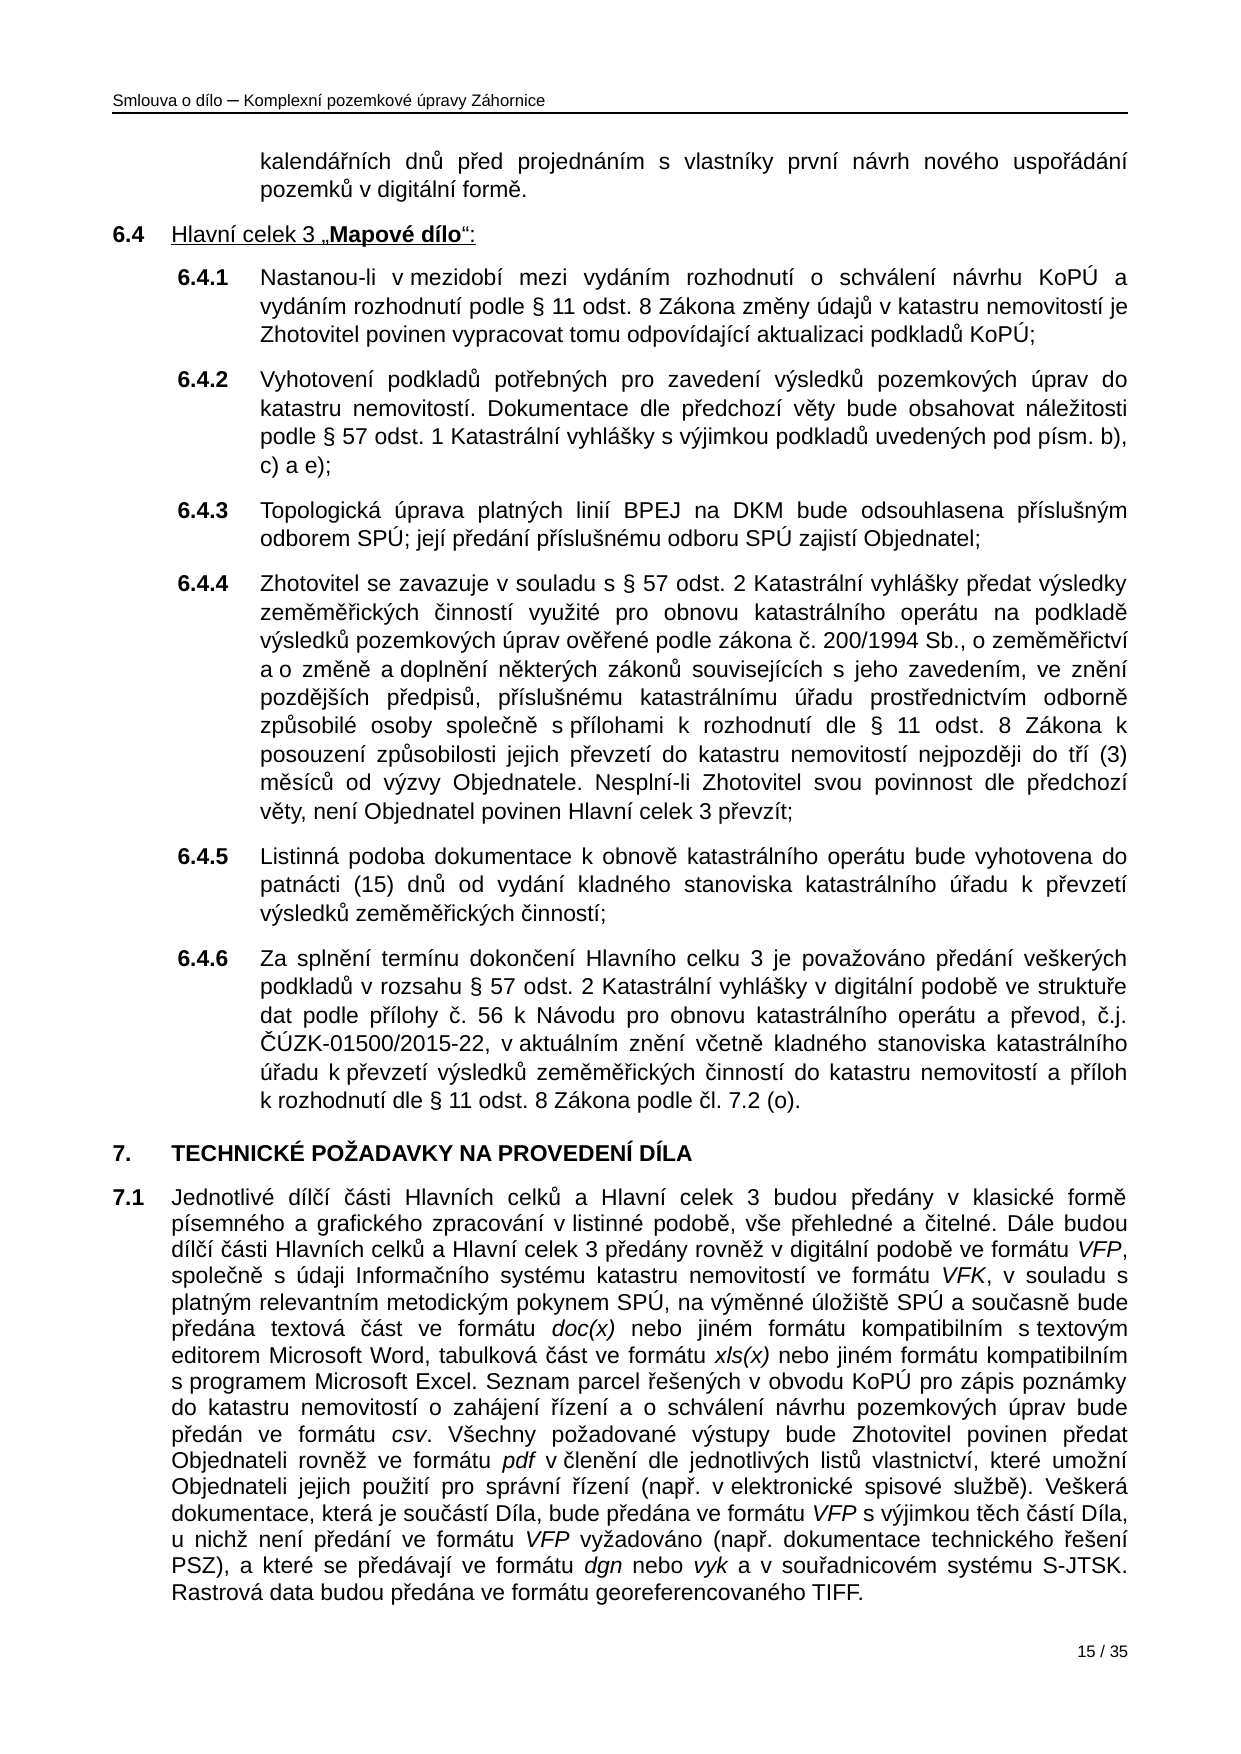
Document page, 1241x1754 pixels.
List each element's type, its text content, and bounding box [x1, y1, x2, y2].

text Hlavní celek 3 „Mapové dílo“: [112, 221, 1128, 248]
text Nastanou-li v mezidobí mezi vydáním rozhodnutí o schválení návrhu KoPÚ a vydáním rozhodnutí podle § 11 odst. 8 Zákona změny údajů v katastru nemovitostí je Zhotovitel povinen vypracovat tomu odpovídající aktualizaci podkladů KoPÚ; [177, 264, 1128, 347]
text Jednotlivé dílčí části Hlavních celků a Hlavní celek 3 budou předány v klasické formě písemného a grafického zpracování v listinné podobě, vše přehledné a čitelné. Dále budou dílčí části Hlavních celků a Hlavní celek 3 předány rovněž v digitální podobě ve formátu VFP, společně s údaji Informačního systému katastru nemovitostí ve formátu VFK, v souladu s platným relevantním metodickým pokynem SPÚ, na výměnné úložiště SPÚ a současně bude předána textová část ve formátu doc(x) nebo jiném formátu kompatibilním s textovým editorem Microsoft Word, tabulková část ve formátu xls(x) nebo jiném formátu kompatibilním s programem Microsoft Excel. Seznam parcel řešených v obvodu KoPÚ pro zápis poznámky do katastru nemovitostí o zahájení řízení a o schválení návrhu pozemkových úprav bude předán ve formátu csv. Všechny požadované výstupy bude Zhotovitel povinen předat Objednateli rovněž ve formátu pdf v členění dle jednotlivých listů vlastnictví, které umožní Objednateli jejich použití pro správní řízení (např. v elektronické spisové službě). Veškerá dokumentace, která je součástí Díla, bude předána ve formátu VFP s výjimkou těch částí Díla, u nichž není předání ve formátu VFP vyžadováno (např. dokumentace technického řešení PSZ), a které se předávají ve formátu dgn nebo vyk a v souřadnicovém systému S-JTSK. Rastrová data budou předána ve formátu georeferencovaného TIFF. [112, 1183, 1128, 1605]
text Technické požadavky na provedení díla [112, 1140, 1128, 1167]
text Za splnění termínu dokončení Hlavního celku 3 je považováno předání veškerých podkladů v rozsahu § 57 odst. 2 Katastrální vyhlášky v digitální podobě ve struktuře dat podle přílohy č. 56 k Návodu pro obnovu katastrálního operátu a převod, č.j. ČÚZK-01500/2015-22, v aktuálním znění včetně kladného stanoviska katastrálního úřadu k převzetí výsledků zeměměřických činností do katastru nemovitostí a příloh k rozhodnutí dle § 11 odst. 8 Zákona podle čl. 7.2 (o). [177, 945, 1128, 1113]
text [177, 148, 1128, 202]
text Topologická úprava platných linií BPEJ na DKM bude odsouhlasena příslušným odborem SPÚ; její předání příslušnému odboru SPÚ zajistí Objednatel; [177, 497, 1128, 551]
text Vyhotovení podkladů potřebných pro zavedení výsledků pozemkových úprav do katastru nemovitostí. Dokumentace dle předchozí věty bude obsahovat náležitosti podle § 57 odst. 1 Katastrální vyhlášky s výjimkou podkladů uvedených pod písm. b), c) a e); [177, 366, 1128, 478]
text Listinná podoba dokumentace k obnově katastrálního operátu bude vyhotovena do patnácti (15) dnů od vydání kladného stanoviska katastrálního úřadu k převzetí výsledků zeměměřických činností; [177, 843, 1128, 926]
text Zhotovitel se zavazuje v souladu s § 57 odst. 2 Katastrální vyhlášky předat výsledky zeměměřických činností využité pro obnovu katastrálního operátu na podkladě výsledků pozemkových úprav ověřené podle zákona č. 200/1994 Sb., o zeměměřictví a o změně a doplnění některých zákonů souvisejících s jeho zavedením, ve znění pozdějších předpisů, příslušnému katastrálnímu úřadu prostřednictvím odborně způsobilé osoby společně s přílohami k rozhodnutí dle § 11 odst. 8 Zákona k posouzení způsobilosti jejich převzetí do katastru nemovitostí nejpozději do tří (3) měsíců od výzvy Objednatele. Nesplní-li Zhotovitel svou povinnost dle předchozí věty, není Objednatel povinen Hlavní celek 3 převzít; [177, 570, 1128, 824]
